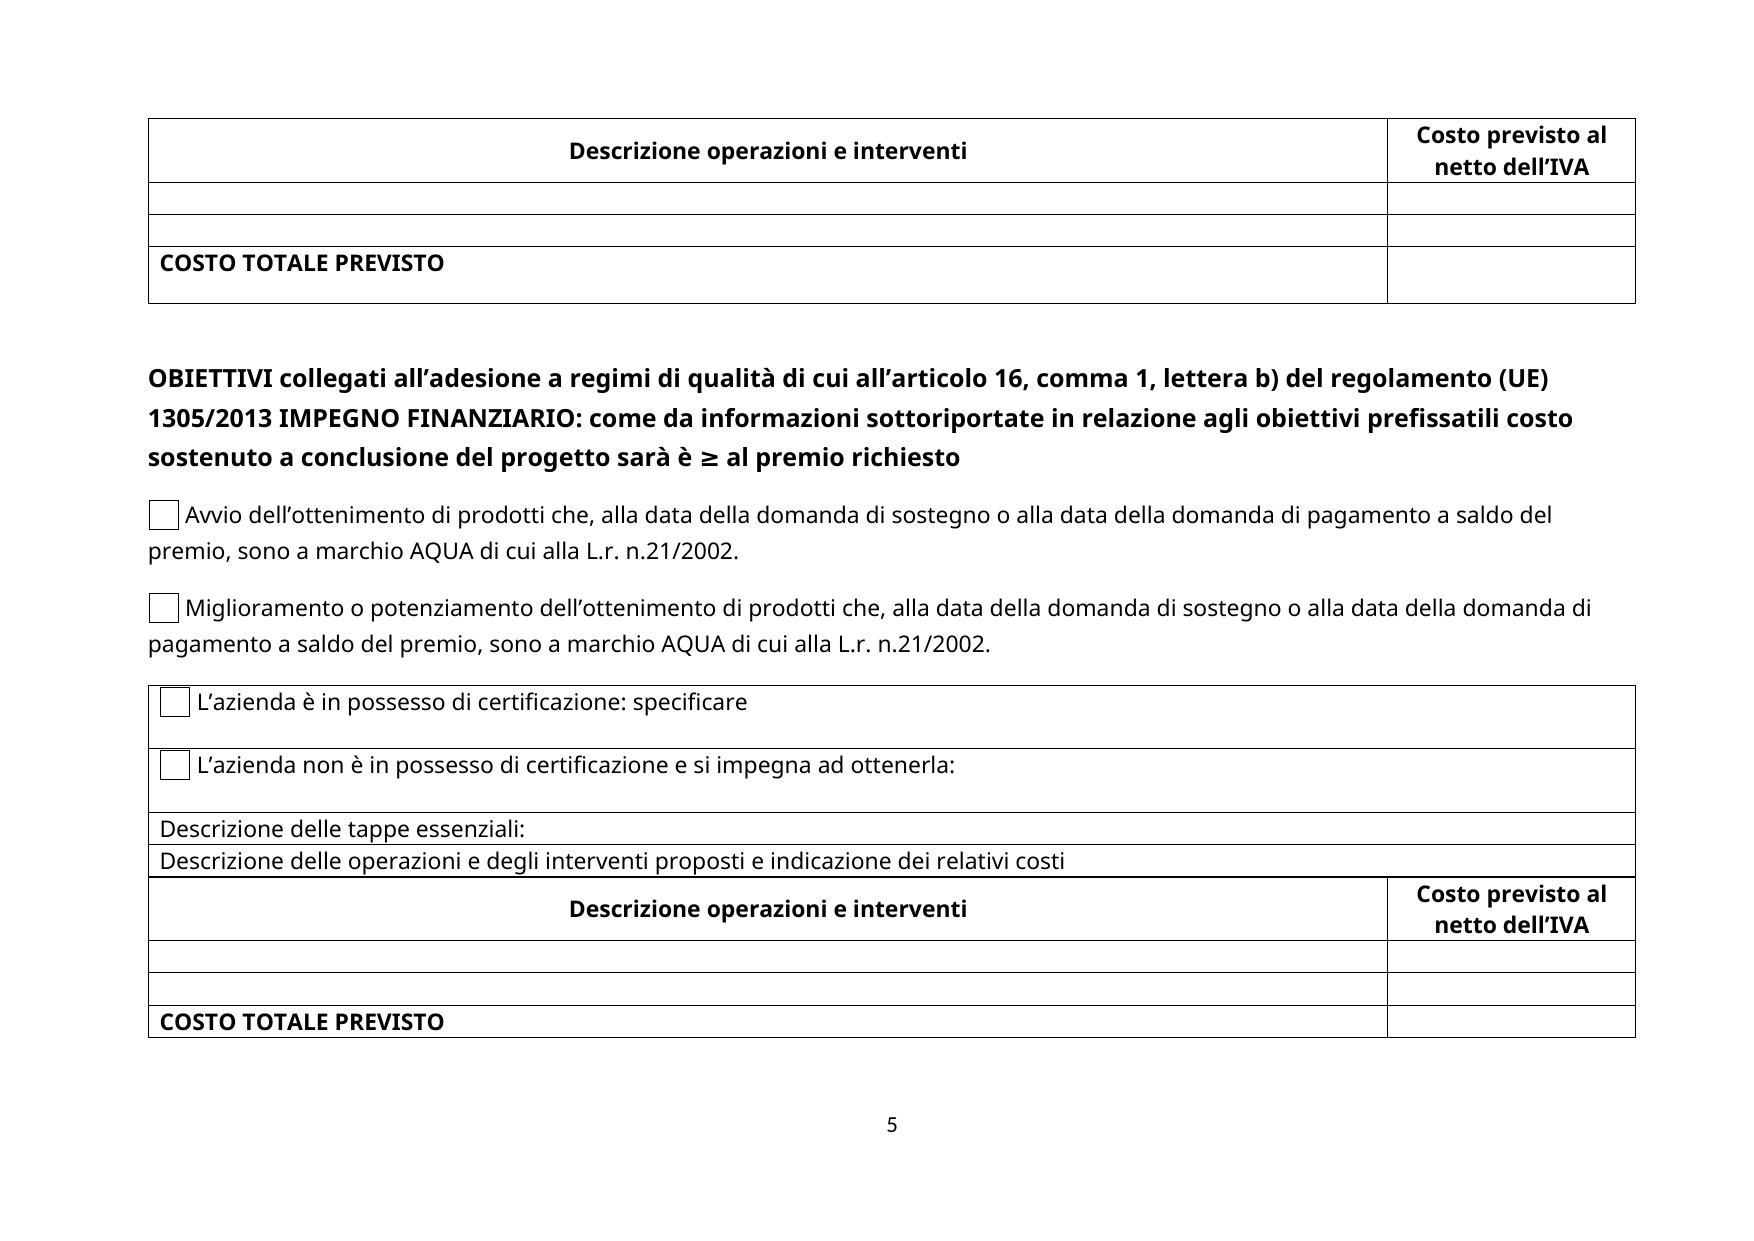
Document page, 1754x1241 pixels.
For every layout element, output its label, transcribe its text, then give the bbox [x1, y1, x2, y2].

table_cell [1388, 973, 1635, 1004]
table_cell L’azienda non è in possesso di certificazione e si impegna ad ottenerla: [149, 749, 1635, 812]
table_cell Descrizione delle tappe essenziali: [149, 813, 1635, 844]
table_cell [1388, 247, 1635, 303]
table_cell Descrizione operazioni e interventi [149, 878, 1387, 940]
table_cell [1388, 941, 1635, 972]
table_cell COSTO TOTALE PREVISTO [149, 247, 1387, 303]
table_cell Costo previsto al netto dell’IVA [1388, 119, 1635, 182]
table_cell [149, 215, 1387, 246]
table_cell [1388, 1006, 1635, 1037]
table_cell COSTO TOTALE PREVISTO [149, 1006, 1387, 1037]
table_cell [1388, 183, 1635, 214]
table_cell Descrizione operazioni e interventi [149, 119, 1387, 182]
table_cell Costo previsto al netto dell’IVA [1388, 878, 1635, 940]
text OBIETTIVI collegati all’adesione a regimi di qualità di cui all’articolo 16, comma 1, lettera b) del regolamento (UE) 1305/2013 IMPEGNO FINANZIARIO: come da informazioni sottoriportate in relazione agli obiettivi prefissatili costo sostenuto a conclusione del progetto sarà è ≥ al premio richiesto [148, 361, 1636, 473]
table_cell [1388, 215, 1635, 246]
text Miglioramento o potenziamento dell’ottenimento di prodotti che, alla data della domanda di sostegno o alla data della domanda di pagamento a saldo del premio, sono a marchio AQUA di cui alla L.r. n.21/2002. [148, 592, 1636, 659]
text Avvio dell’ottenimento di prodotti che, alla data della domanda di sostegno o alla data della domanda di pagamento a saldo del premio, sono a marchio AQUA di cui alla L.r. n.21/2002. [148, 499, 1636, 567]
table_cell [149, 183, 1387, 214]
table_header L’azienda è in possesso di certificazione: specificare [149, 686, 1635, 748]
table_cell Descrizione delle operazioni e degli interventi proposti e indicazione dei relativi costi [149, 845, 1635, 876]
table_cell [149, 941, 1387, 972]
table_cell [149, 973, 1387, 1004]
